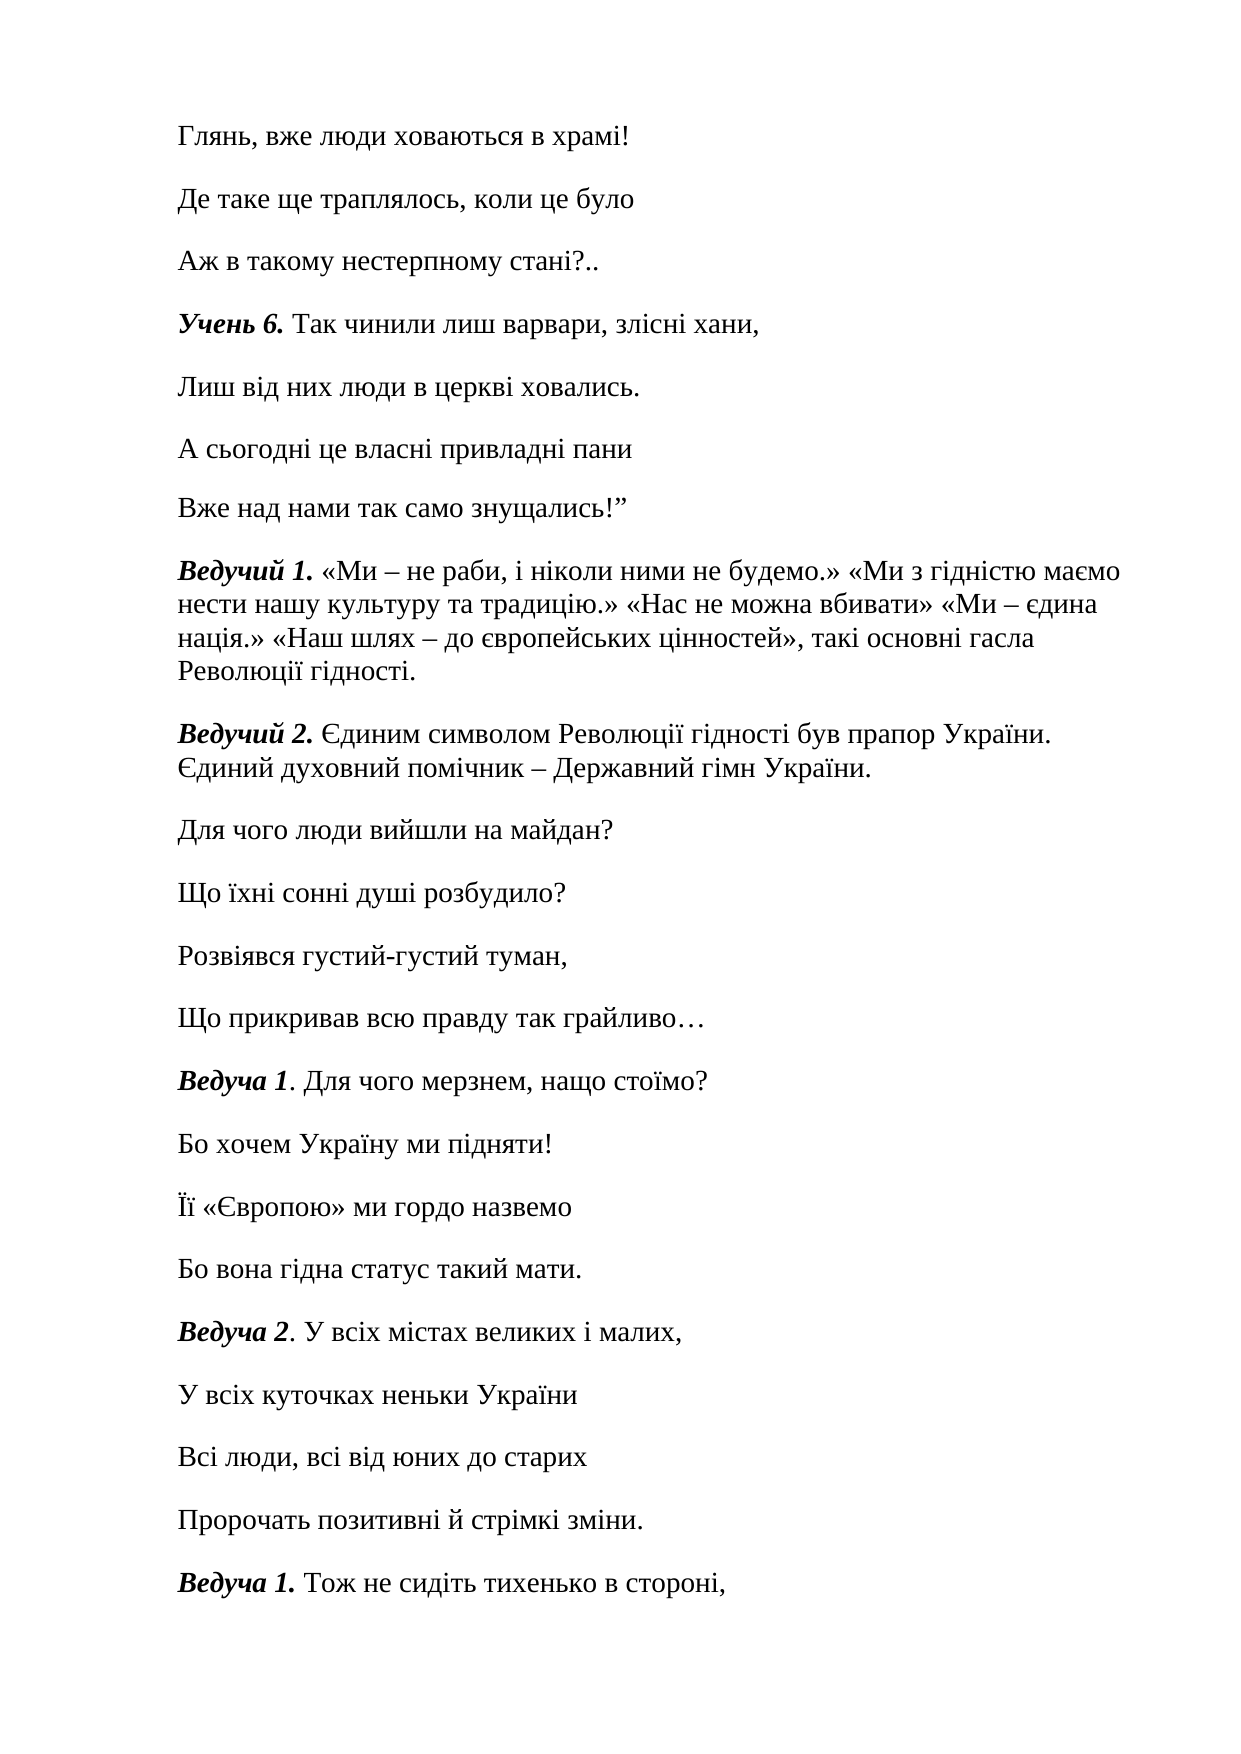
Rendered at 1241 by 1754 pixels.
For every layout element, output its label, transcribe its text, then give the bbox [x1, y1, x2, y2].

text Ведучий 2. Єдиним символом Революції гідності був прапор України. Єдиний духовний помічник – Державний гімн України. [177, 716, 1152, 783]
text Учень 6. Так чинили лиш варвари, злісні хани, [177, 306, 1152, 340]
text Ведуча 2. У всіх містах великих і малих, [177, 1314, 1152, 1348]
text Лиш від них люди в церкві ховались. [177, 369, 1152, 402]
text Ведуча 1. Для чого мерзнем, нащо стоїмо? [177, 1063, 1152, 1097]
text Що їхні сонні душі розбудило? [177, 875, 1152, 909]
text А сьогодні це власні привладні пани [177, 432, 1152, 465]
text У всіх куточках неньки України [177, 1377, 1152, 1410]
text Всі люди, всі від юних до старих [177, 1439, 1152, 1473]
text Ведучий 1. «Ми – не раби, і ніколи ними не будемо.» «Ми з гідністю маємо нести нашу культуру та традицію.» «Нас не можна вбивати» «Ми – єдина нація.» «Наш шлях – до європейських цінностей», такі основні гасла Революції гідності. [177, 553, 1152, 687]
text Для чого люди вийшли на майдан? [177, 812, 1152, 846]
text Бо хочем Україну ми підняти! [177, 1126, 1152, 1159]
text Її «Європою» ми гордо назвемо [177, 1189, 1152, 1222]
text Де таке ще траплялось, коли це було [177, 181, 1152, 214]
text Розвіявся густий-густий туман, [177, 938, 1152, 971]
text Ведуча 1. Тож не сидіть тихенько в стороні, [177, 1565, 1152, 1598]
text Аж в такому нестерпному стані?.. [177, 243, 1152, 277]
text Бо вона гідна статус такий мати. [177, 1251, 1152, 1285]
text Пророчать позитивні й стрімкі зміни. [177, 1502, 1152, 1536]
text Глянь, вже люди ховаються в храмі! [177, 118, 1152, 152]
text Вже над нами так само знущались!” [177, 490, 1152, 524]
text Що прикривав всю правду так грайливо… [177, 1001, 1152, 1034]
